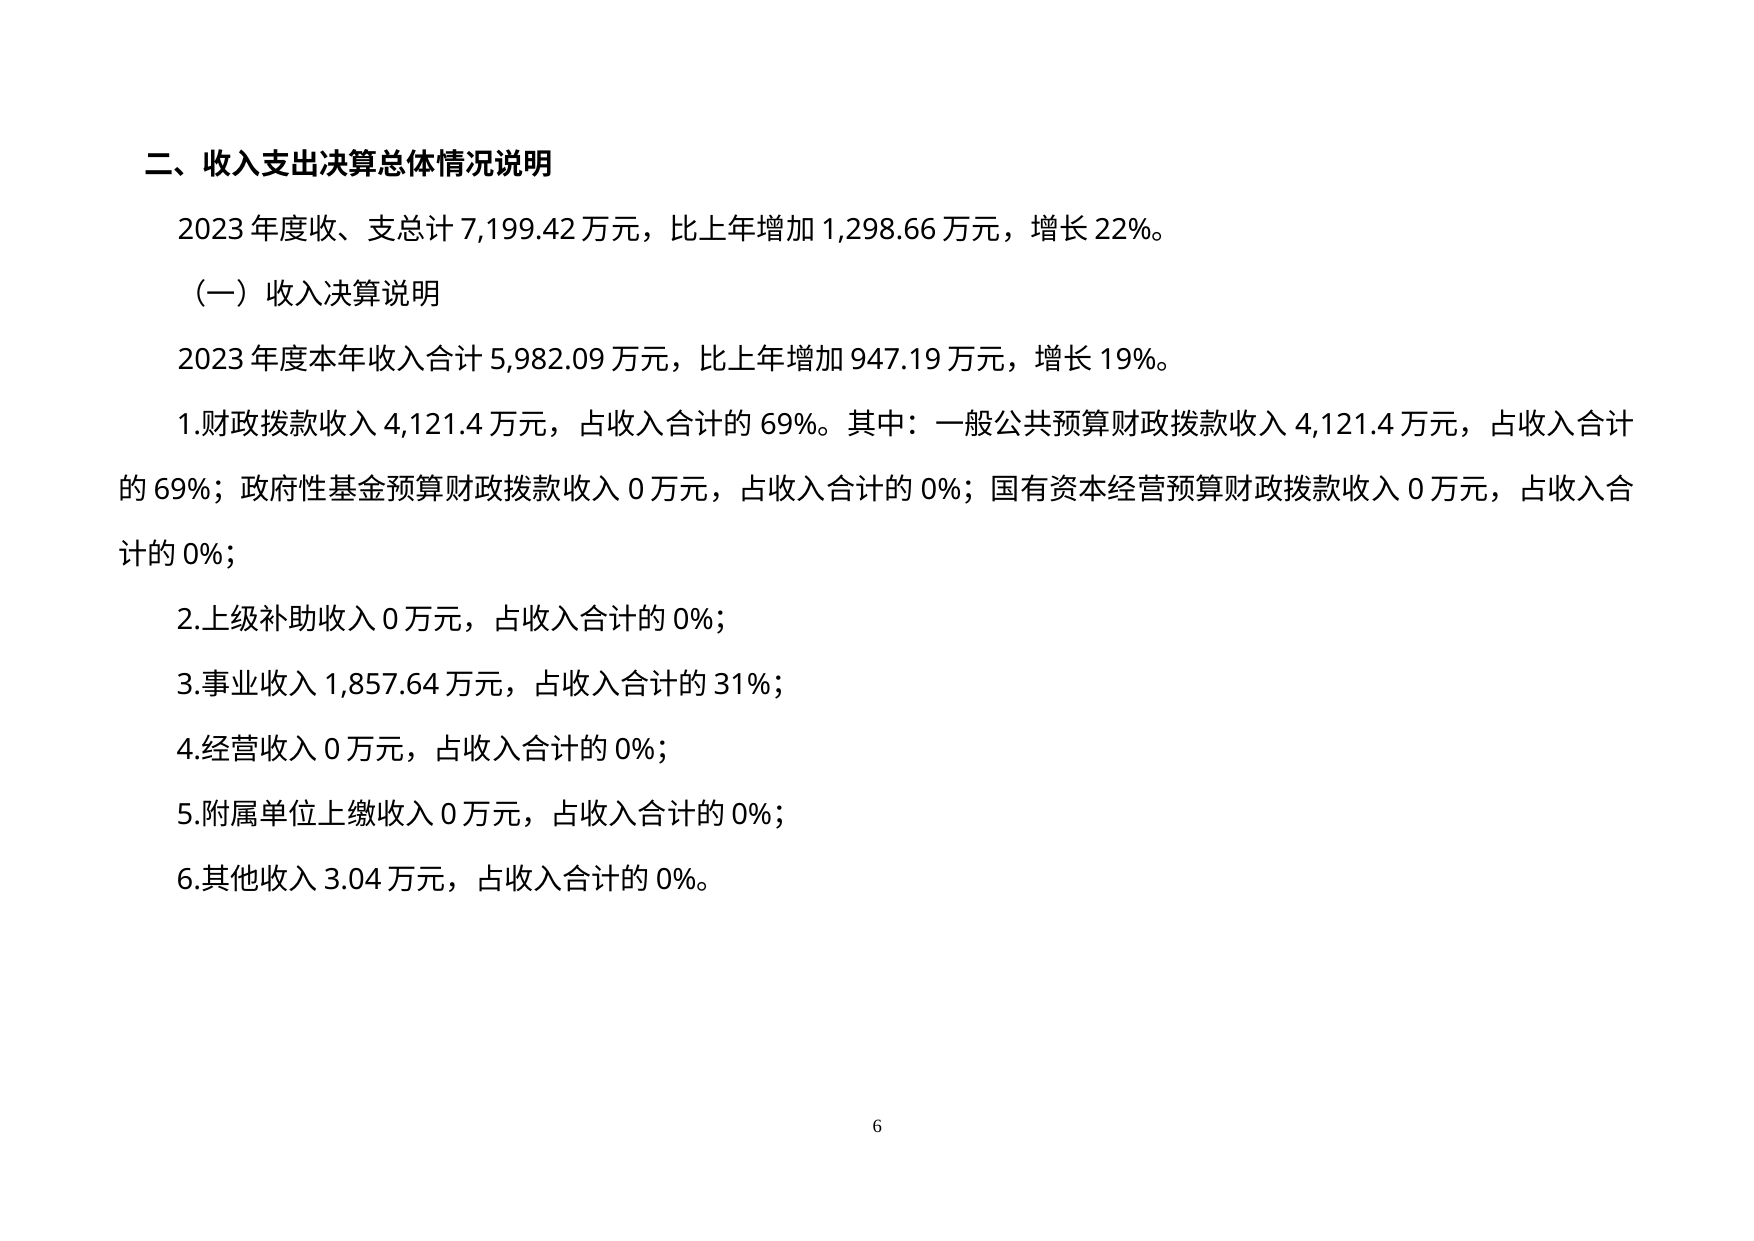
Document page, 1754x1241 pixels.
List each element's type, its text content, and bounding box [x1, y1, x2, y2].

text 二、收入支出决算总体情况说明 [118, 129, 1636, 194]
text 2023年度本年收入合计5,982.09万元，比上年增加947.19万元，增长19%。 [118, 324, 1636, 389]
text 6.其他收入3.04万元，占收入合计的0%。 [118, 844, 1636, 909]
text 1.财政拨款收入4,121.4万元，占收入合计的69%。其中：一般公共预算财政拨款收入4,121.4万元，占收入合计的69%；政府性基金预算财政拨款收入0万元，占收入合计的0%；国有资本经营预算财政拨款收入0万元，占收入合计的0%； [118, 389, 1636, 584]
text （一）收入决算说明 [118, 259, 1636, 324]
text 3.事业收入1,857.64万元，占收入合计的31%； [118, 649, 1636, 714]
text 2023年度收、支总计7,199.42万元，比上年增加1,298.66万元，增长22%。 [118, 194, 1636, 259]
text 4.经营收入0万元，占收入合计的0%； [118, 714, 1636, 779]
text 2.上级补助收入0万元，占收入合计的0%； [118, 584, 1636, 649]
text 5.附属单位上缴收入0万元，占收入合计的0%； [118, 779, 1636, 844]
